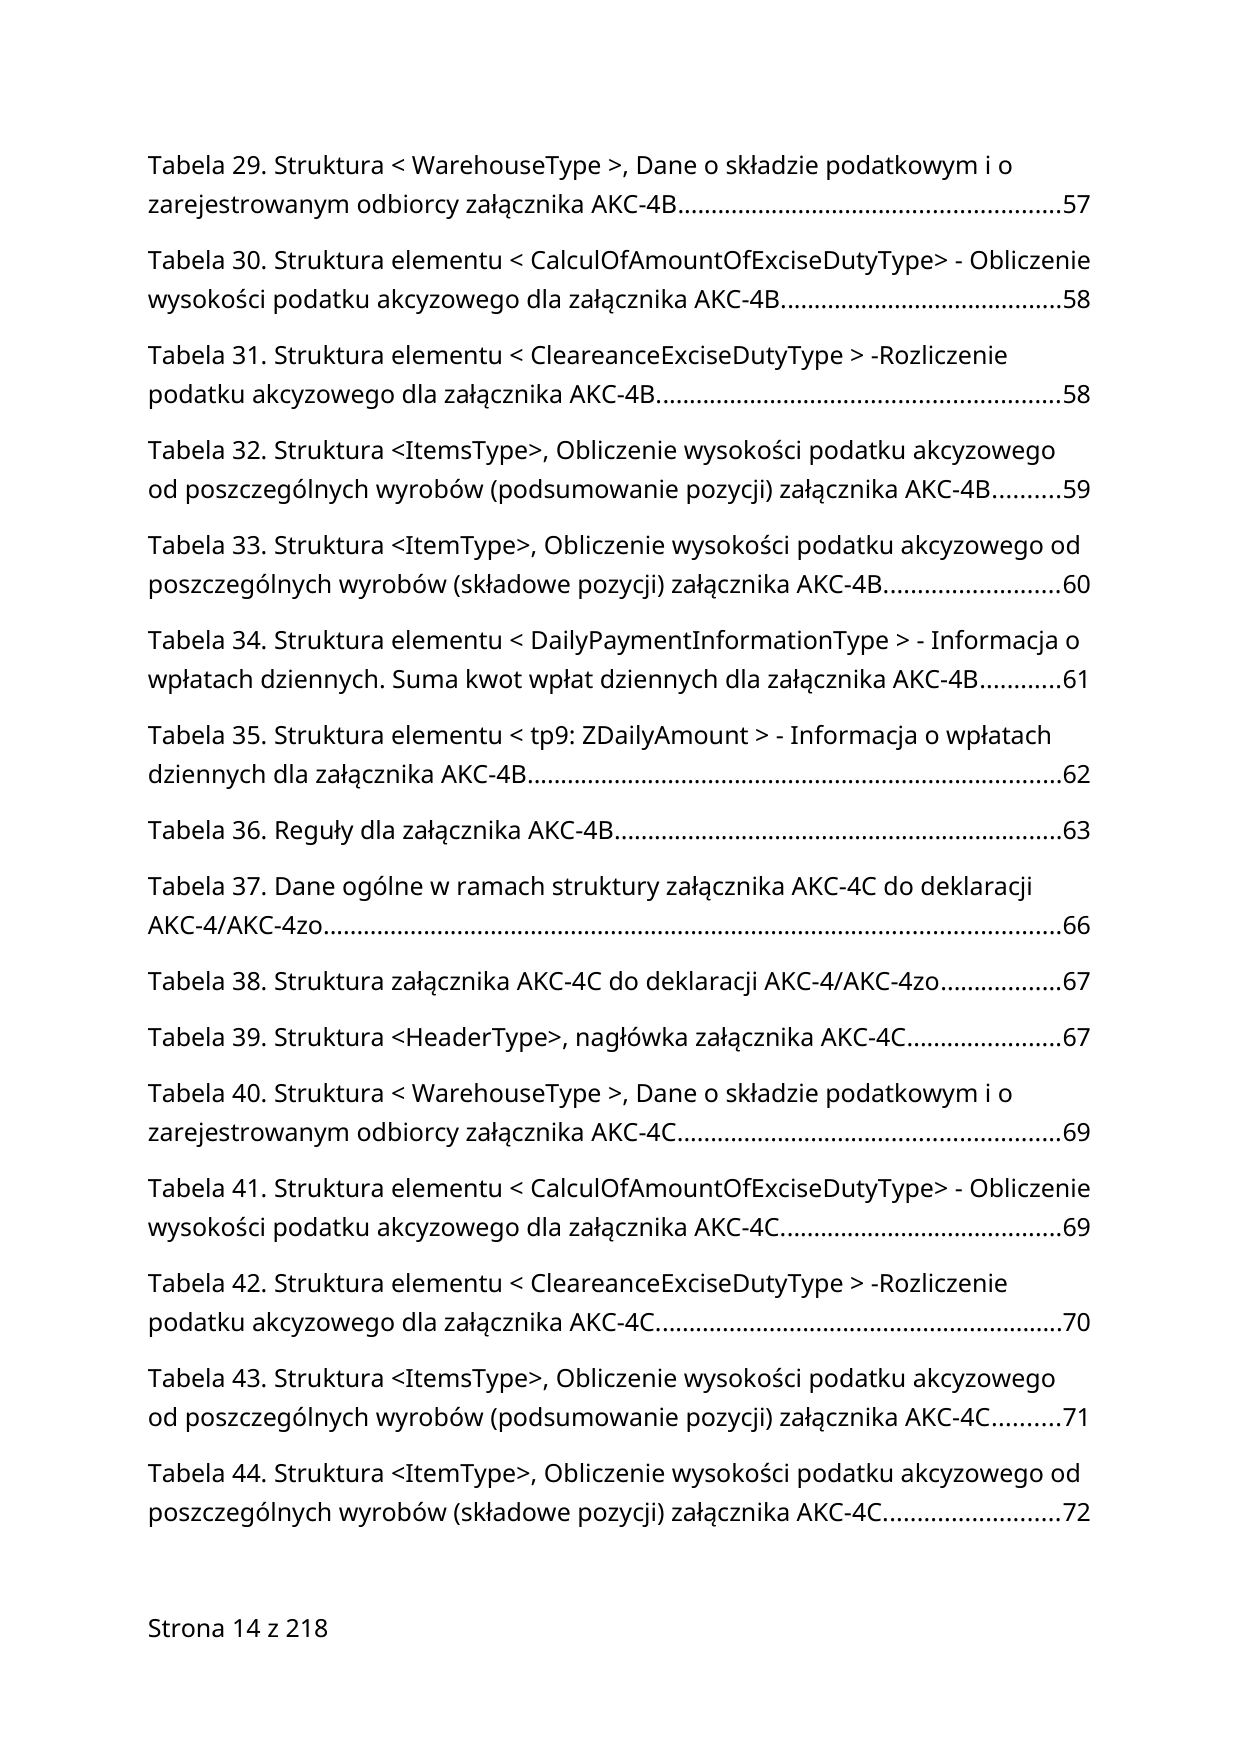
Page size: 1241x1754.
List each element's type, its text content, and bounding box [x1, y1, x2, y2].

text Tabela 41. Struktura elementu < CalculOfAmountOfExciseDutyType> - Obliczenie wysokości podatku akcyzowego dla załącznika AKC-4C. 69 [148, 1170, 1092, 1243]
text Tabela 36. Reguły dla załącznika AKC-4B 63 [148, 813, 1092, 847]
text Tabela 31. Struktura elementu < CleareanceExciseDutyType > -Rozliczenie podatku akcyzowego dla załącznika AKC-4B. 58 [148, 338, 1092, 411]
text Tabela 29. Struktura < WarehouseType >, Dane o składzie podatkowym i o zarejestrowanym odbiorcy załącznika AKC-4B 57 [148, 148, 1092, 221]
text Tabela 35. Struktura elementu < tp9: ZDailyAmount > - Informacja o wpłatach dziennych dla załącznika AKC-4B 62 [148, 718, 1092, 791]
text Tabela 38. Struktura załącznika AKC-4C do deklaracji AKC-4/AKC-4zo 67 [148, 963, 1092, 998]
text Tabela 37. Dane ogólne w ramach struktury załącznika AKC-4C do deklaracji AKC-4/AKC-4zo 66 [148, 868, 1092, 942]
text Tabela 43. Struktura <ItemsType>, Obliczenie wysokości podatku akcyzowego od poszczególnych wyrobów (podsumowanie pozycji) załącznika AKC-4C 71 [148, 1360, 1092, 1433]
text Tabela 32. Struktura <ItemsType>, Obliczenie wysokości podatku akcyzowego od poszczególnych wyrobów (podsumowanie pozycji) załącznika AKC-4B 59 [148, 433, 1092, 506]
text Tabela 39. Struktura <HeaderType>, nagłówka załącznika AKC-4C 67 [148, 1019, 1092, 1053]
text Tabela 33. Struktura <ItemType>, Obliczenie wysokości podatku akcyzowego od poszczególnych wyrobów (składowe pozycji) załącznika AKC-4B. 60 [148, 528, 1092, 601]
text Tabela 42. Struktura elementu < CleareanceExciseDutyType > -Rozliczenie podatku akcyzowego dla załącznika AKC-4C. 70 [148, 1265, 1092, 1338]
text Tabela 30. Struktura elementu < CalculOfAmountOfExciseDutyType> - Obliczenie wysokości podatku akcyzowego dla załącznika AKC-4B. 58 [148, 243, 1092, 316]
text Tabela 34. Struktura elementu < DailyPaymentInformationType > - Informacja o wpłatach dziennych. Suma kwot wpłat dziennych dla załącznika AKC-4B 61 [148, 623, 1092, 696]
text Tabela 40. Struktura < WarehouseType >, Dane o składzie podatkowym i o zarejestrowanym odbiorcy załącznika AKC-4C 69 [148, 1075, 1092, 1148]
text Tabela 44. Struktura <ItemType>, Obliczenie wysokości podatku akcyzowego od poszczególnych wyrobów (składowe pozycji) załącznika AKC-4C. 72 [148, 1455, 1092, 1528]
